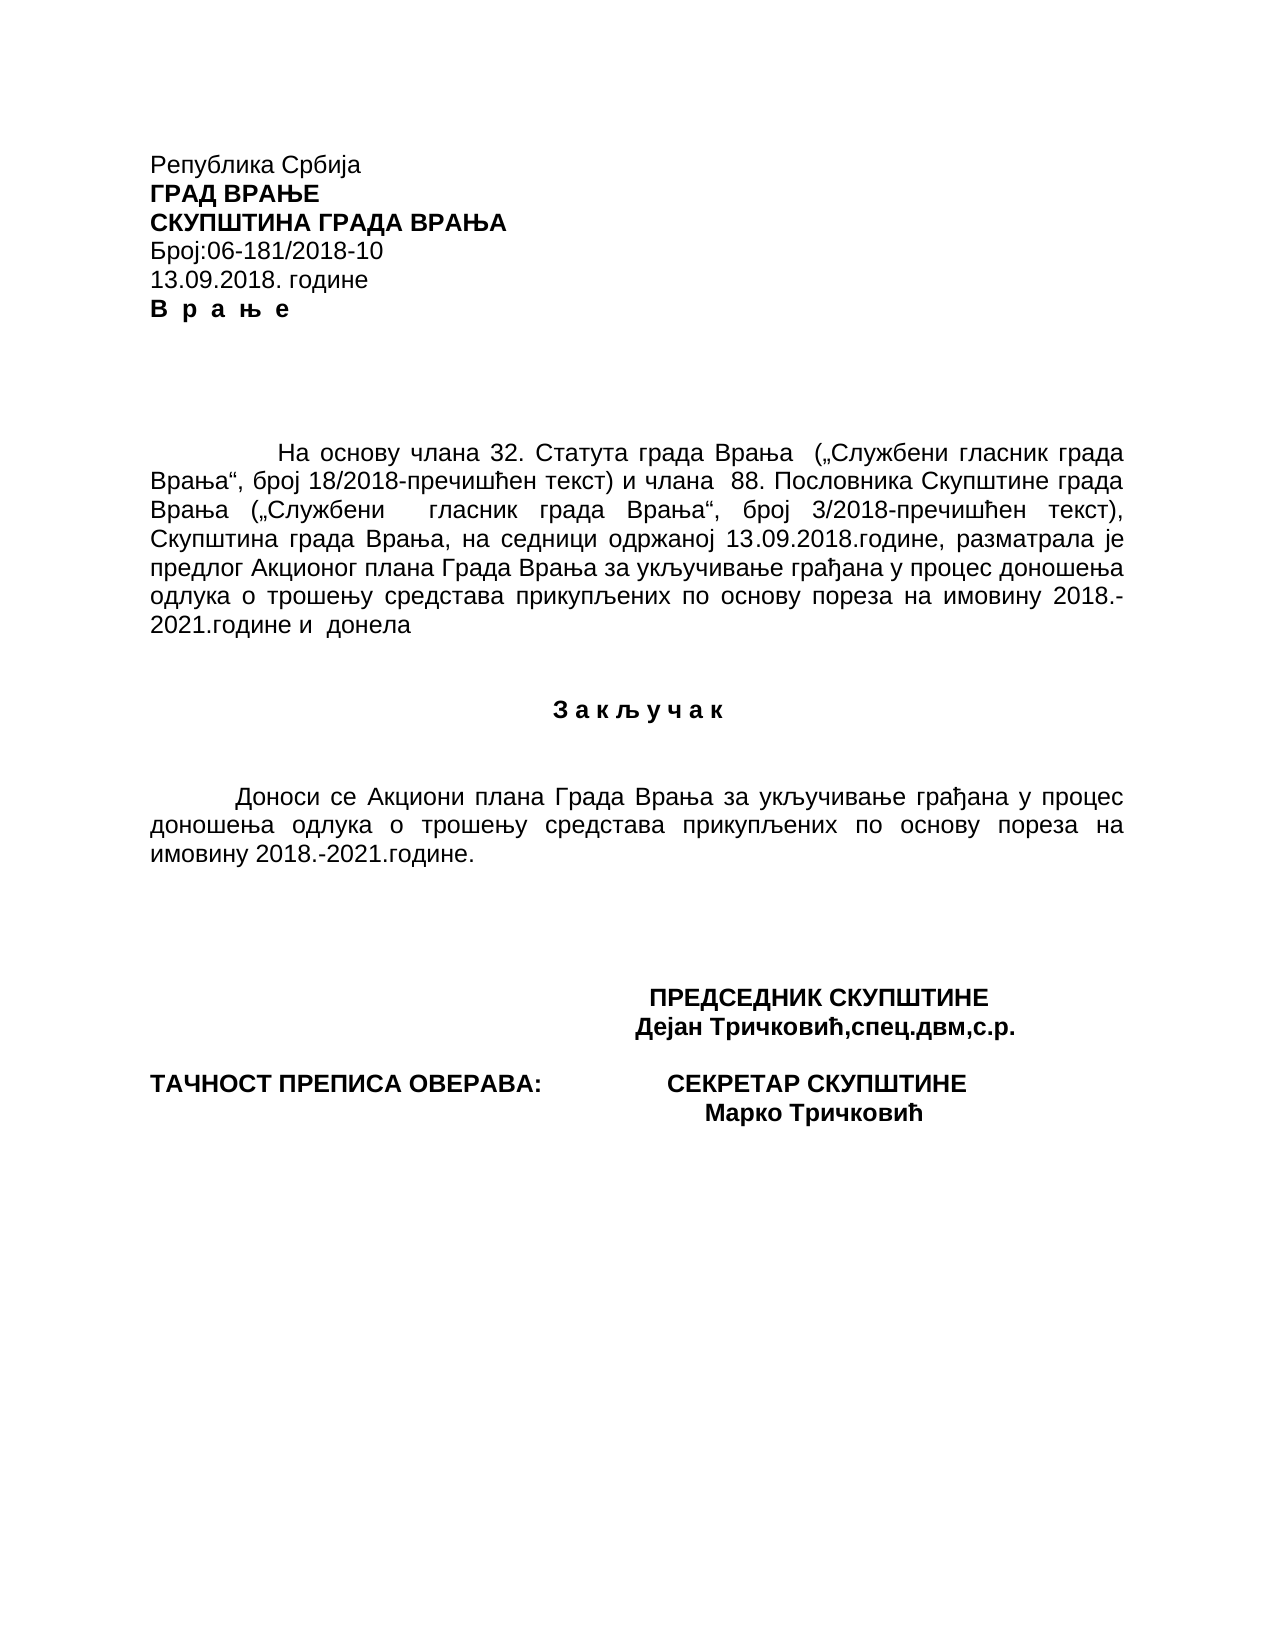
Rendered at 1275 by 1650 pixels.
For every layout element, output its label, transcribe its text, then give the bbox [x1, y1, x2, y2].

text Број:06-181/2018-10 [150, 236, 1125, 265]
text Република Србија [150, 150, 1125, 179]
text Дејан Тричковић,спец.двм,с.р. [150, 1012, 1125, 1041]
text Доноси се Акциони плана Града Врања за укључивање грађана у процес доношења одлука о трошењу средстава прикупљених по основу пореза на имовину 2018.-2021.године. [150, 782, 1125, 868]
text На основу члана 32. Статута града Врања („Службени гласник града Врања“, број 18/2018-пречишћен текст) и члана 88. Пословника Скупштине града Врања („Службени гласник града Врања“, број 3/2018-пречишћен текст), Скупштина града Врања, на седници одржаној 13.09.2018.године, разматрала је предлог Акционог плана Града Врања за укључивање грађана у процес доношења одлука о трошењу средстава прикупљених по основу пореза на имовину 2018.-2021.године и донела [150, 437, 1125, 639]
text З а к љ у ч а к [150, 696, 1125, 724]
text СКУПШТИНА ГРАДА ВРАЊА [150, 207, 1125, 236]
text Марко Тричковић [150, 1098, 1125, 1127]
text 13.09.2018. године [150, 265, 1125, 294]
text ПРЕДСЕДНИК СКУПШТИНЕ [150, 983, 1125, 1012]
text ТАЧНОСТ ПРЕПИСА ОВЕРАВА: СЕКРЕТАР СКУПШТИНЕ [150, 1069, 1125, 1098]
text В р а њ е [150, 294, 1125, 322]
text ГРАД ВРАЊЕ [150, 179, 1125, 207]
